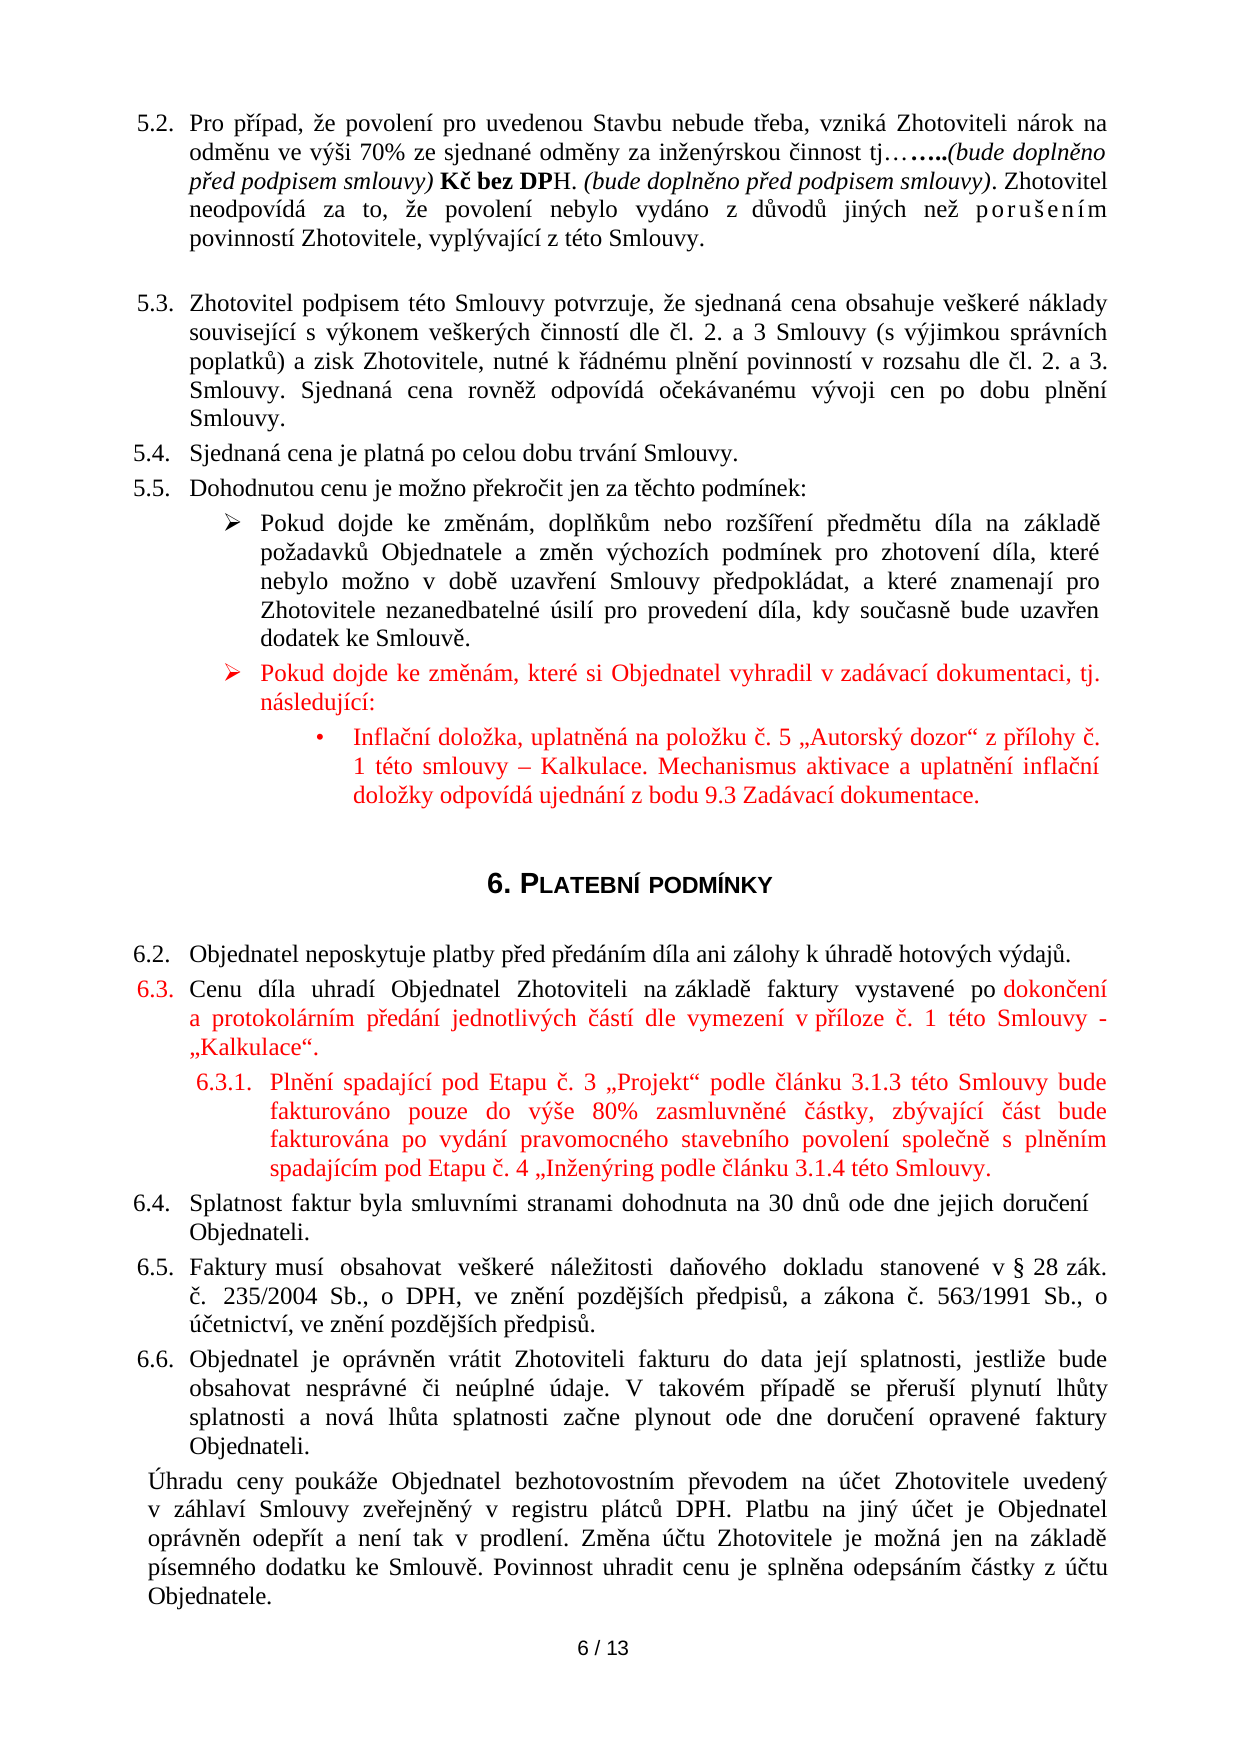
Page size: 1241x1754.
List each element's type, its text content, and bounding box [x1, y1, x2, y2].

subtitle Platební podmínky [487, 867, 1186, 900]
list Pokud dojde ke změnám, doplňkům nebo rozšíření předmětu díla na základě požadavků Objednatele a změn výchozích podmínek pro zhotovení díla, které nebylo možno v době uzavření Smlouvy předpokládat, a které znamenají pro Zhotovitele nezanedbatelné úsilí pro provedení díla, kdy současně bude uzavřen dodatek ke Smlouvě. [223, 508, 1100, 652]
list Objednatel neposkytuje platby před předáním díla ani zálohy k úhradě hotových výdajů. [133, 939, 1186, 968]
list Dohodnutou cenu je možno překročit jen za těchto podmínek: [133, 473, 1186, 502]
list Sjednaná cena je platná po celou dobu trvání Smlouvy. [133, 438, 1186, 467]
list Splatnost faktur byla smluvními stranami dohodnuta na 30 dnů ode dne jejich doručení [133, 1188, 1186, 1217]
list Inflační doložka, uplatněná na položku č. 5 „Autorský dozor“ z přílohy č. 1 této smlouvy – Kalkulace. Mechanismus aktivace a uplatnění inflační doložky odpovídá ujednání z bodu 9.3 Zadávací dokumentace. [315, 722, 1100, 808]
list Pro případ, že povolení pro uvedenou Stavbu nebude třeba, vzniká Zhotoviteli nárok na odměnu ve výši 70% ze sjednané odměny za inženýrskou činnost tj……..(bude doplněno před podpisem smlouvy) Kč bez DPH. (bude doplněno před podpisem smlouvy). Zhotovitel neodpovídá za to, že povolení nebylo vydáno z důvodů jiných než porušením povinností Zhotovitele, vyplývající z této Smlouvy. [137, 108, 1108, 252]
list Pokud dojde ke změnám, které si Objednatel vyhradil v zadávací dokumentaci, tj. následující: [223, 658, 1100, 716]
list Zhotovitel podpisem této Smlouvy potvrzuje, že sjednaná cena obsahuje veškeré náklady související s výkonem veškerých činností dle čl. 2. a 3 Smlouvy (s výjimkou správních poplatků) a zisk Zhotovitele, nutné k řádnému plnění povinností v rozsahu dle čl. 2. a 3. Smlouvy. Sjednaná cena rovněž odpovídá očekávanému vývoji cen po dobu plnění Smlouvy. [137, 288, 1108, 432]
list Objednatel je oprávněn vrátit Zhotoviteli fakturu do data její splatnosti, jestliže bude obsahovat nesprávné či neúplné údaje. V takovém případě se přeruší plynutí lhůty splatnosti a nová lhůta splatnosti začne plynout ode dne doručení opravené faktury Objednateli. [137, 1344, 1108, 1459]
list Faktury musí obsahovat veškeré náležitosti daňového dokladu stanovené v § 28 zák. č. 235/2004 Sb., o DPH, ve znění pozdějších předpisů, a zákona č. 563/1991 Sb., o účetnictví, ve znění pozdějších předpisů. [137, 1252, 1108, 1338]
list Plnění spadající pod Etapu č. 3 „Projekt“ podle článku 3.1.3 této Smlouvy bude fakturováno pouze do výše 80% zasmluvněné částky, zbývající část bude fakturována po vydání pravomocného stavebního povolení společně s plněním spadajícím pod Etapu č. 4 „Inženýring podle článku 3.1.4 této Smlouvy. [196, 1067, 1108, 1182]
text Úhradu ceny poukáže Objednatel bezhotovostním převodem na účet Zhotovitele uvedený v záhlaví Smlouvy zveřejněný v registru plátců DPH. Platbu na jiný účet je Objednatel oprávněn odepřít a není tak v prodlení. Změna účtu Zhotovitele je možná jen na základě písemného dodatku ke Smlouvě. Povinnost uhradit cenu je splněna odepsáním částky z účtu Objednatele. [148, 1466, 1108, 1609]
list Cenu díla uhradí Objednatel Zhotoviteli na základě faktury vystavené po dokončení a protokolárním předání jednotlivých částí dle vymezení v příloze č. 1 této Smlouvy - „Kalkulace“. [137, 974, 1108, 1061]
text Objednateli. [114, 1217, 1186, 1246]
